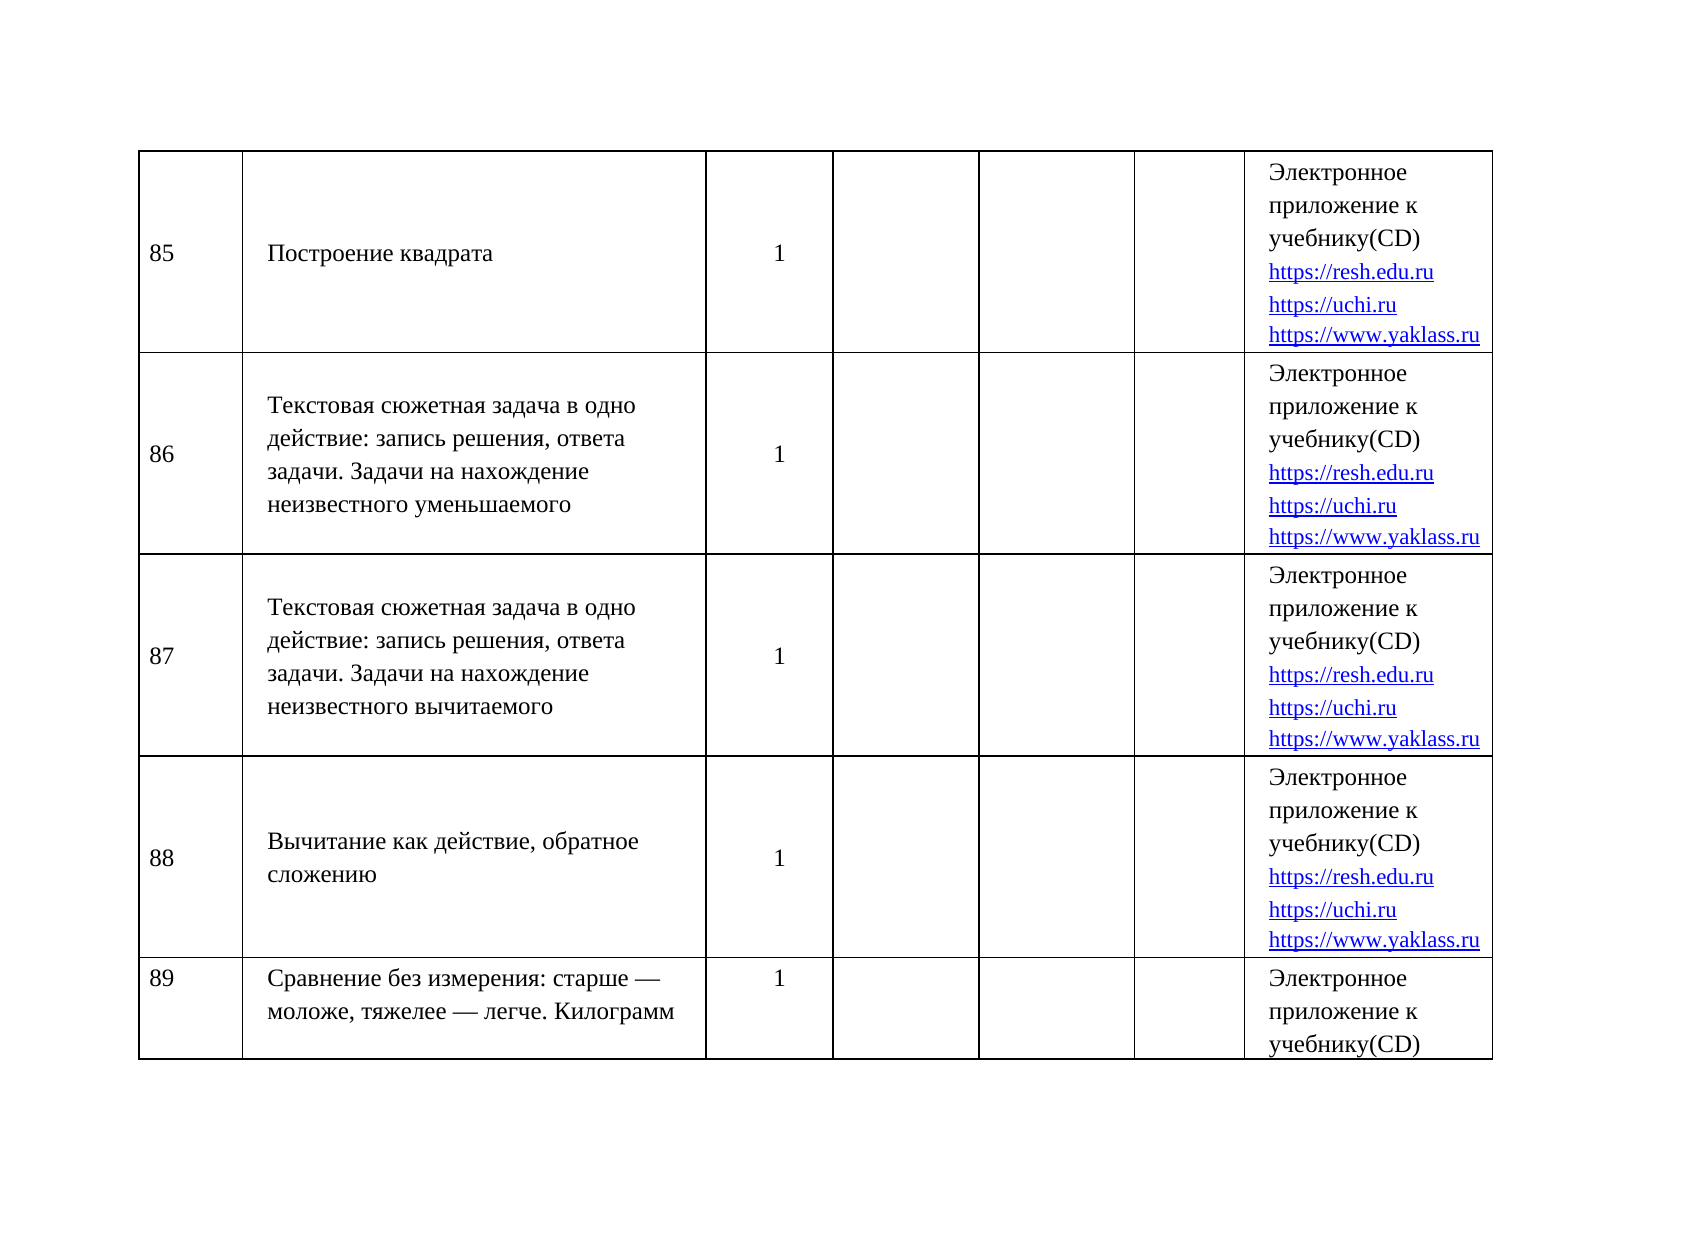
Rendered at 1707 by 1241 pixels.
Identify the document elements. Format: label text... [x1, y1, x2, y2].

table_cell [834, 353, 978, 553]
table_cell [1135, 958, 1244, 1058]
table_cell [980, 353, 1134, 553]
table_cell [980, 152, 1134, 352]
table_cell 1 [707, 152, 832, 352]
table_cell [980, 958, 1134, 1058]
table_cell [834, 152, 978, 352]
table_cell 1 [707, 555, 832, 755]
table_cell 87 [140, 555, 242, 755]
table_cell Текстовая сюжетная задача в одно действие: запись решения, ответа задачи. Задачи на нахождение неизвестного вычитаемого [243, 555, 705, 755]
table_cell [243, 958, 705, 1058]
table_cell [834, 555, 978, 755]
table_cell [1135, 757, 1244, 957]
table_cell [980, 555, 1134, 755]
table_cell 89 [140, 958, 242, 1058]
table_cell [1245, 152, 1492, 352]
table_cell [1245, 353, 1492, 553]
table_cell 1 [707, 757, 832, 957]
table_cell 86 [140, 353, 242, 553]
table_cell Текстовая сюжетная задача в одно действие: запись решения, ответа задачи. Задачи на нахождение неизвестного уменьшаемого [243, 353, 705, 553]
table_cell [1135, 152, 1244, 352]
table_cell Электронное приложение к учебнику(СD) https://resh.edu.ru https://uchi.ru https://www.yaklass.ru [1245, 757, 1492, 957]
table_cell 1 [707, 958, 832, 1058]
table_cell [1135, 555, 1244, 755]
table_cell Построение квадрата [243, 152, 705, 352]
table_cell [834, 757, 978, 957]
table_cell Вычитание как действие, обратное сложению [243, 757, 705, 957]
table_cell [980, 757, 1134, 957]
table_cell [1245, 958, 1492, 1058]
table_cell 85 [140, 152, 242, 352]
table_cell 88 [140, 757, 242, 957]
table_cell [1135, 353, 1244, 553]
table_cell 1 [707, 353, 832, 553]
table_cell [834, 958, 978, 1058]
table_cell Электронное приложение к учебнику(СD) https://resh.edu.ru https://uchi.ru https://www.yaklass.ru [1245, 555, 1492, 755]
